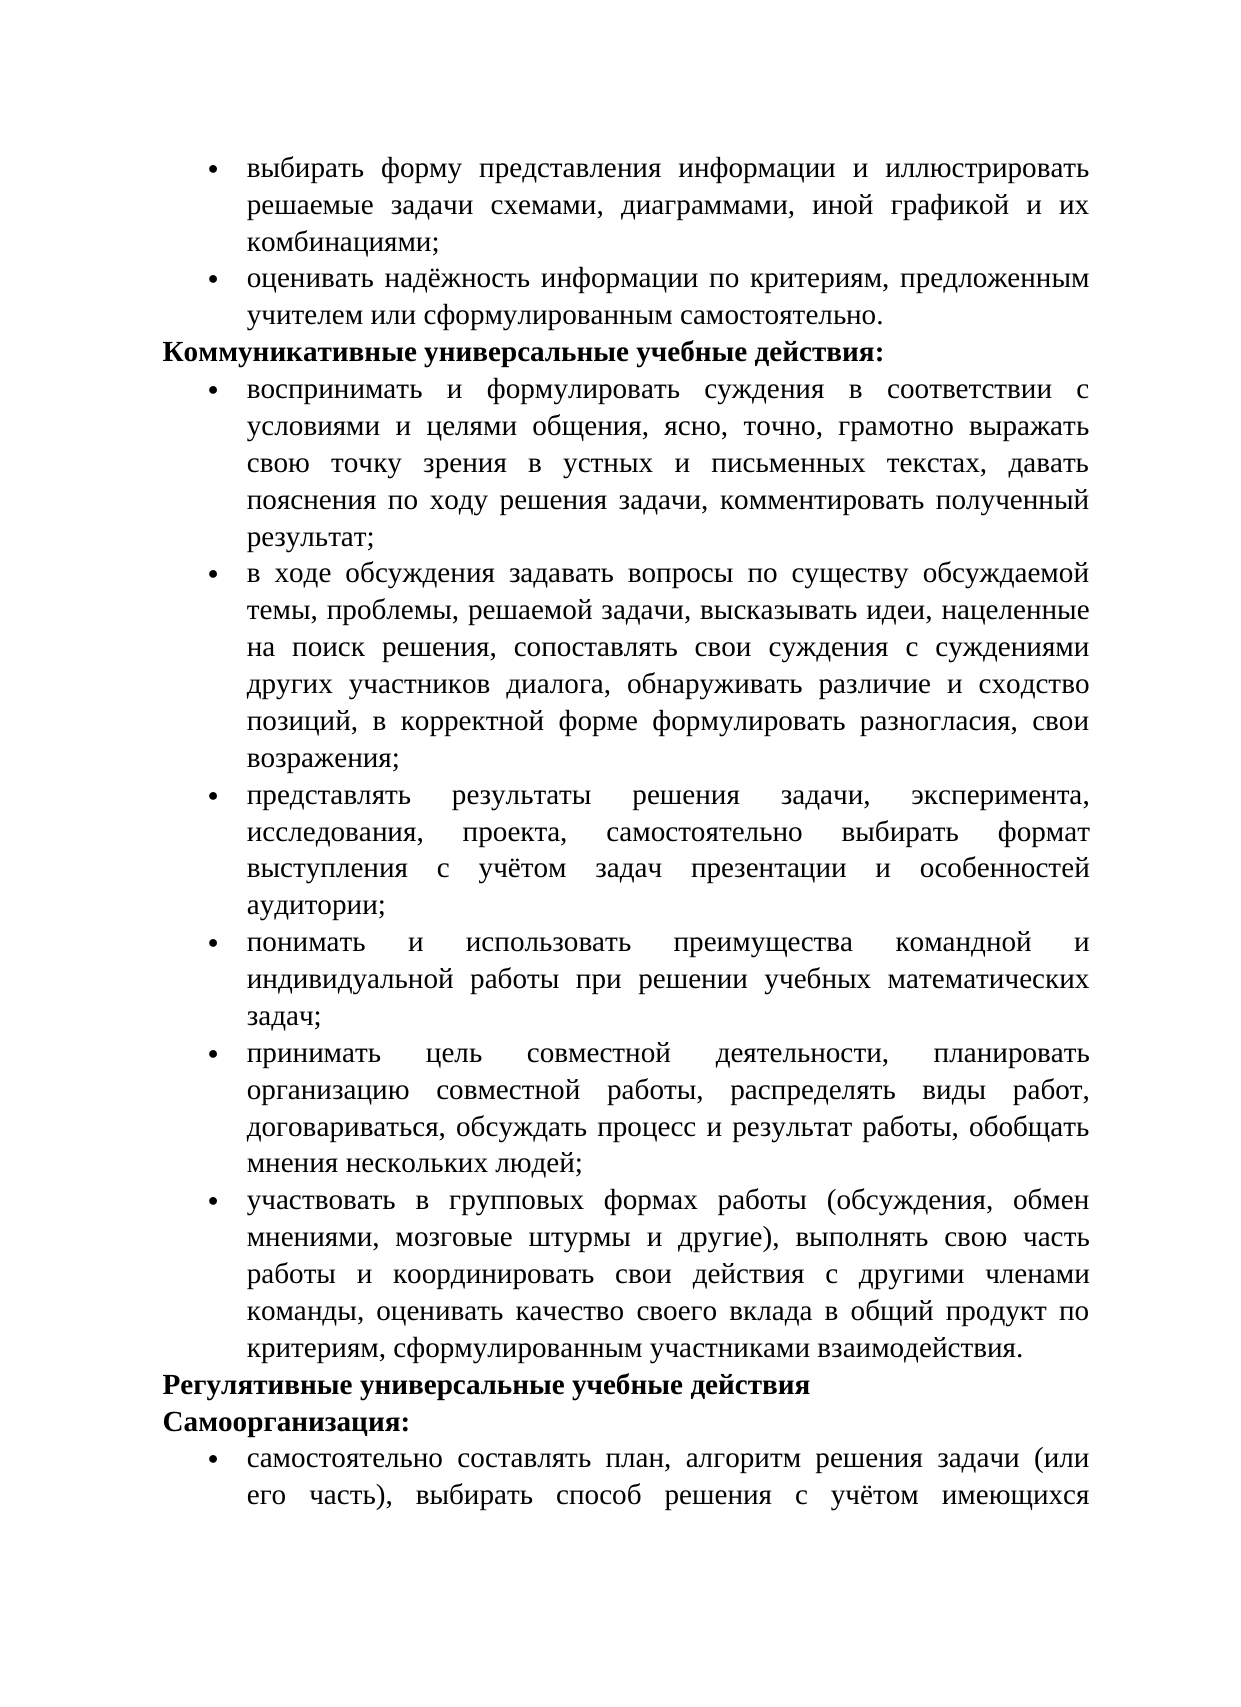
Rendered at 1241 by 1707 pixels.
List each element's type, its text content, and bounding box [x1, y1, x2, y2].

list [209, 1441, 1090, 1511]
text Регулятивные универсальные учебные действия [162, 1367, 1090, 1400]
text Самоорганизация: [162, 1404, 1090, 1437]
list участвовать в групповых формах работы (обсуждения, обмен мнениями, мозговые штурмы и другие), выполнять свою часть работы и координировать свои действия с другими членами команды, оценивать качество своего вклада в общий продукт по критериям, сформулированным участниками взаимодействия. [209, 1182, 1090, 1363]
list оценивать надёжность информации по критериям, предложенным учителем или сформулированным самостоятельно. [209, 261, 1090, 331]
list представлять результаты решения задачи, эксперимента, исследования, проекта, самостоятельно выбирать формат выступления с учётом задач презентации и особенностей аудитории; [209, 777, 1090, 921]
list в ходе обсуждения задавать вопросы по существу обсуждаемой темы, проблемы, решаемой задачи, высказывать идеи, нацеленные на поиск решения, сопоставлять свои суждения с суждениями других участников диалога, обнаруживать различие и сходство позиций, в корректной форме формулировать разногласия, свои возражения; [209, 556, 1090, 773]
list понимать и использовать преимущества командной и индивидуальной работы при решении учебных математических задач; [209, 924, 1090, 1032]
list принимать цель совместной деятельности, планировать организацию совместной работы, распределять виды работ, договариваться, обсуждать процесс и результат работы, обобщать мнения нескольких людей; [209, 1035, 1090, 1179]
text Коммуникативные универсальные учебные действия: [162, 334, 1090, 368]
list воспринимать и формулировать суждения в соответствии с условиями и целями общения, ясно, точно, грамотно выражать свою точку зрения в устных и письменных текстах, давать пояснения по ходу решения задачи, комментировать полученный результат; [209, 371, 1090, 552]
list выбирать форму представления информации и иллюстрировать решаемые задачи схемами, диаграммами, иной графикой и их комбинациями; [209, 150, 1090, 257]
